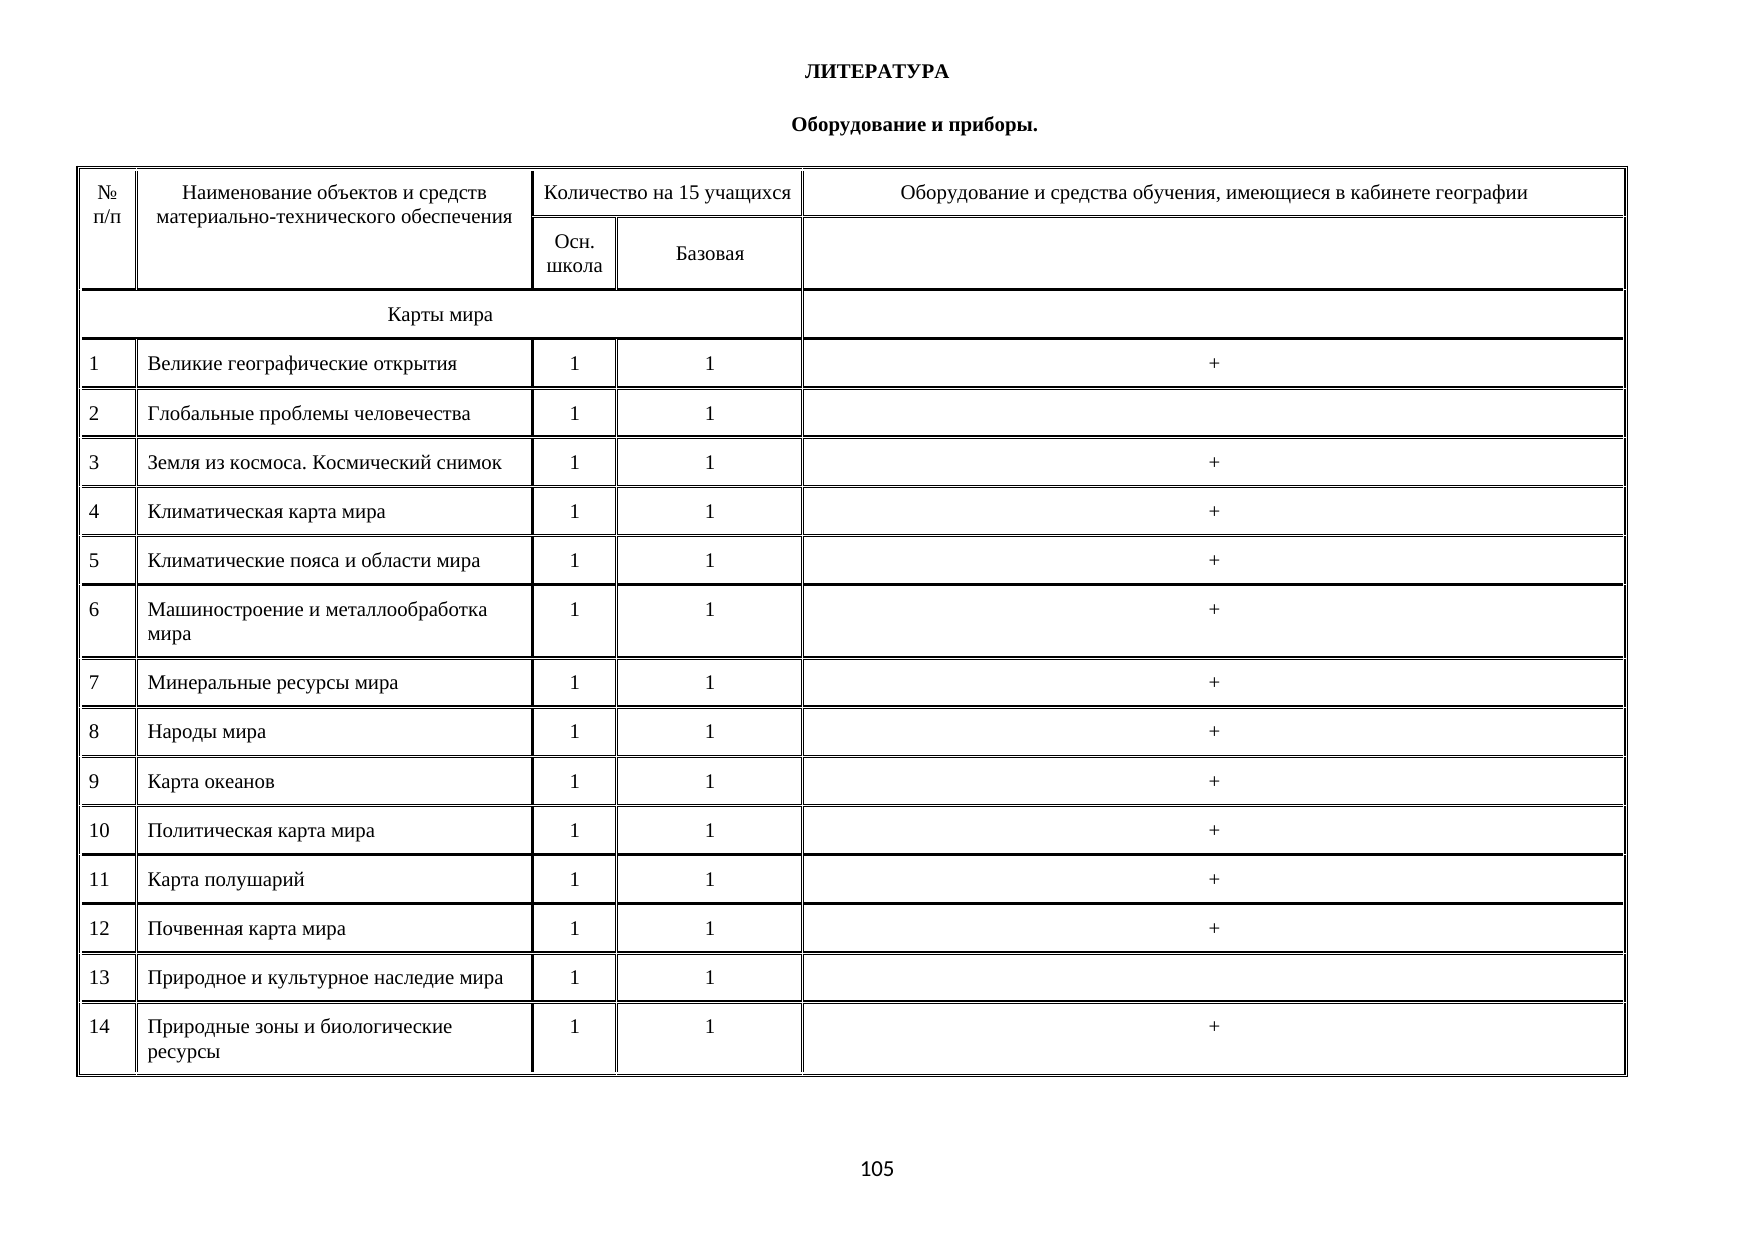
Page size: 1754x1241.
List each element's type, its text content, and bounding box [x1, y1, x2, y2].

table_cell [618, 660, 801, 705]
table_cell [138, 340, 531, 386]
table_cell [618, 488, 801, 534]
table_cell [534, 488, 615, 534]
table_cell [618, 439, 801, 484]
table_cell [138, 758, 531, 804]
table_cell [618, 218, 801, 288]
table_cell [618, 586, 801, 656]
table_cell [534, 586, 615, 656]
text Оборудование и приборы. [164, 112, 1665, 136]
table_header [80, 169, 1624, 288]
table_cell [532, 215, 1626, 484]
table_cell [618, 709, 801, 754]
text ЛИТЕРАТУРА [89, 59, 1665, 83]
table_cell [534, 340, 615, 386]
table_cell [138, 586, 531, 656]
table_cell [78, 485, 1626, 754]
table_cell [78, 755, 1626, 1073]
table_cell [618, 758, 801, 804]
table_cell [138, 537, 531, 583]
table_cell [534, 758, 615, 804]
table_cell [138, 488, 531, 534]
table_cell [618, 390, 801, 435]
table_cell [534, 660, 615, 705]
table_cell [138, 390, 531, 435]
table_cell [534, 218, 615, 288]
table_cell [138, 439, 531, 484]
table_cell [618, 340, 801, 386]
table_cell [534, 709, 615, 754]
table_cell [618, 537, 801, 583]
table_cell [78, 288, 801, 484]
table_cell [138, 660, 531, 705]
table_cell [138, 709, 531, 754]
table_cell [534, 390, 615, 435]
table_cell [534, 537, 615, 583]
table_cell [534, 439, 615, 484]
